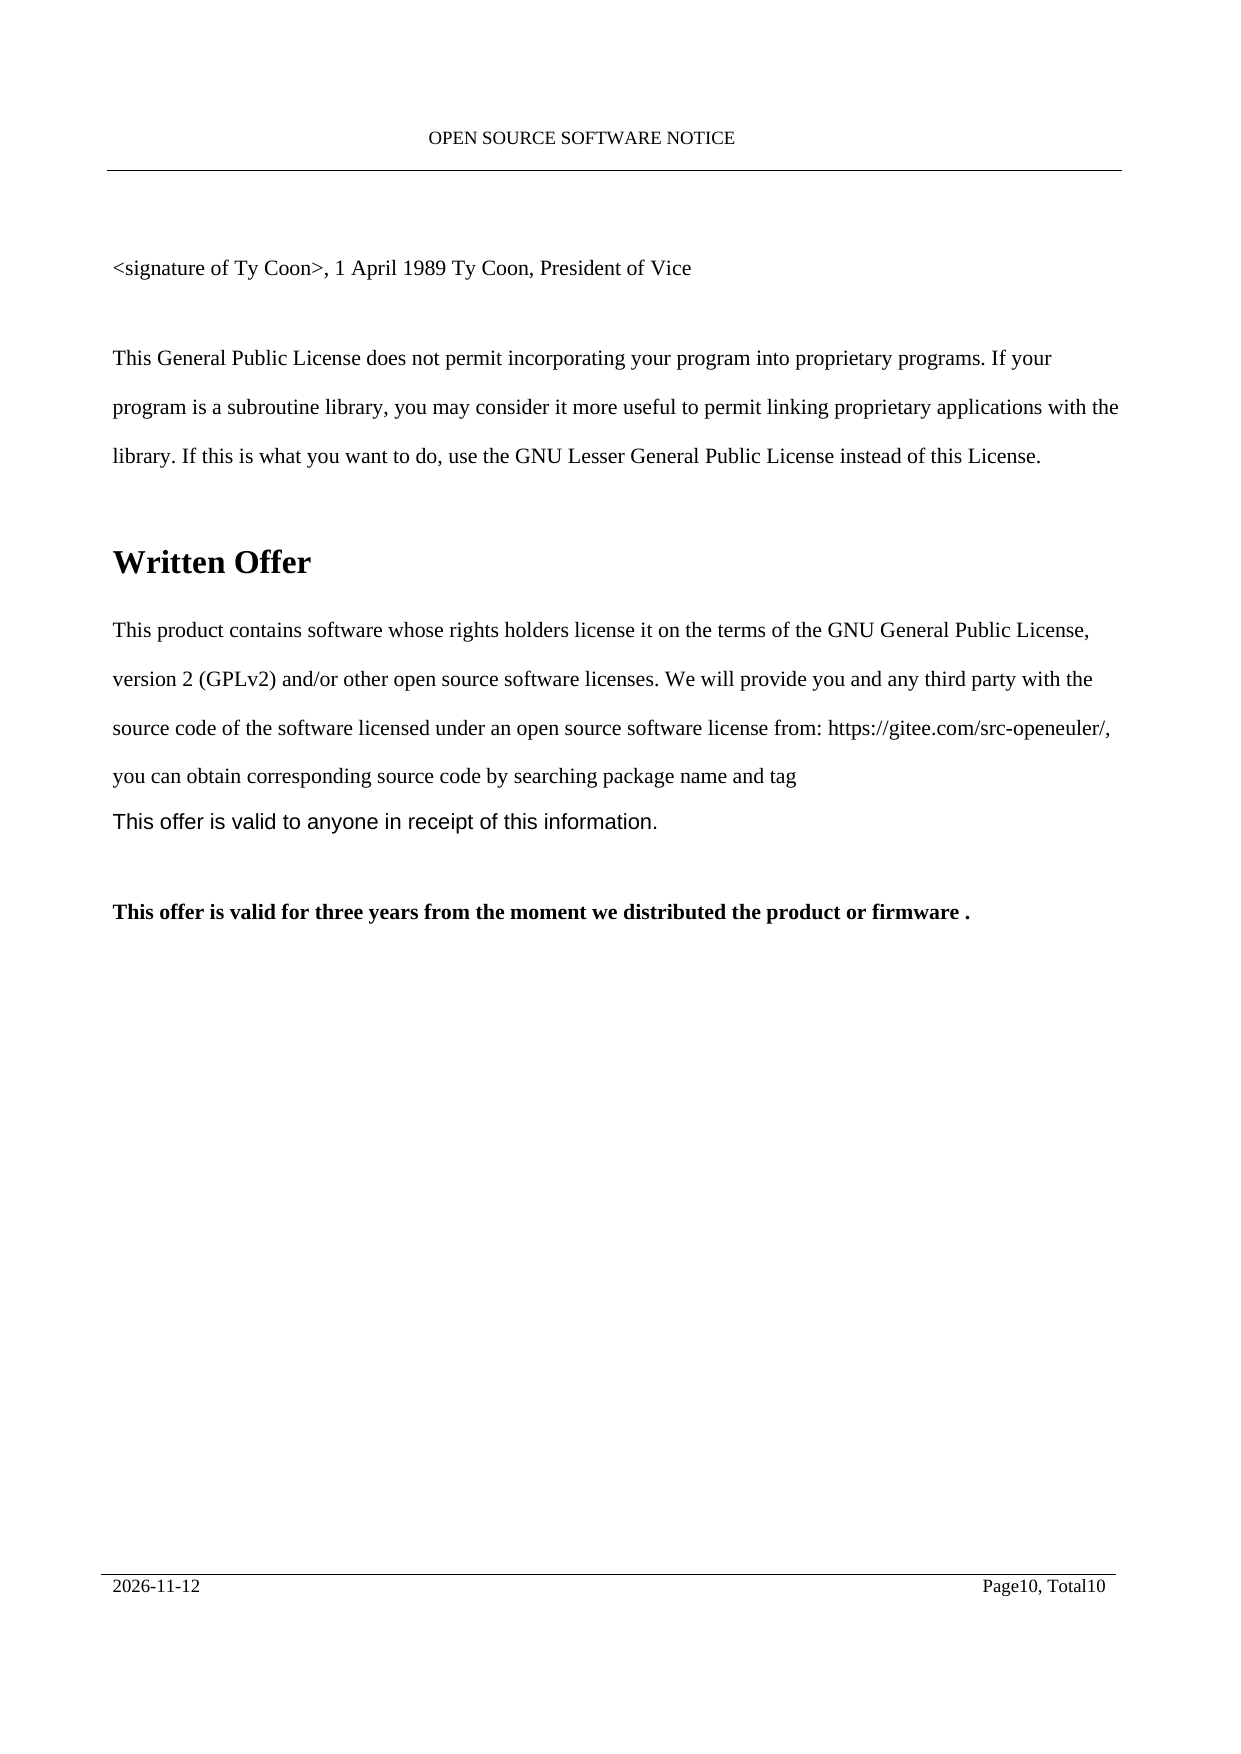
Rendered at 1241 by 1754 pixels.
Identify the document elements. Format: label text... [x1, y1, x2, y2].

text <signature of Ty Coon>, 1 April 1989 Ty Coon, President of Vice [112, 251, 1128, 284]
text This offer is valid for three years from the moment we distributed the product or firmware . [112, 895, 1128, 928]
text This offer is valid to anyone in receipt of this information. [112, 805, 1128, 837]
text This product contains software whose rights holders license it on the terms of the GNU General Public License, version 2 (GPLv2) and/or other open source software licenses. We will provide you and any third party with the source code of the software licensed under an open source software license from: https://gitee.com/src-openeuler/, you can obtain corresponding source code by searching package name and tag [112, 613, 1128, 792]
text This General Public License does not permit incorporating your program into proprietary programs. If your program is a subroutine library, you may consider it more useful to permit linking proprietary applications with the library. If this is what you want to do, use the GNU Lesser General Public License instead of this License. [112, 342, 1128, 472]
text Written Offer [112, 529, 1128, 594]
